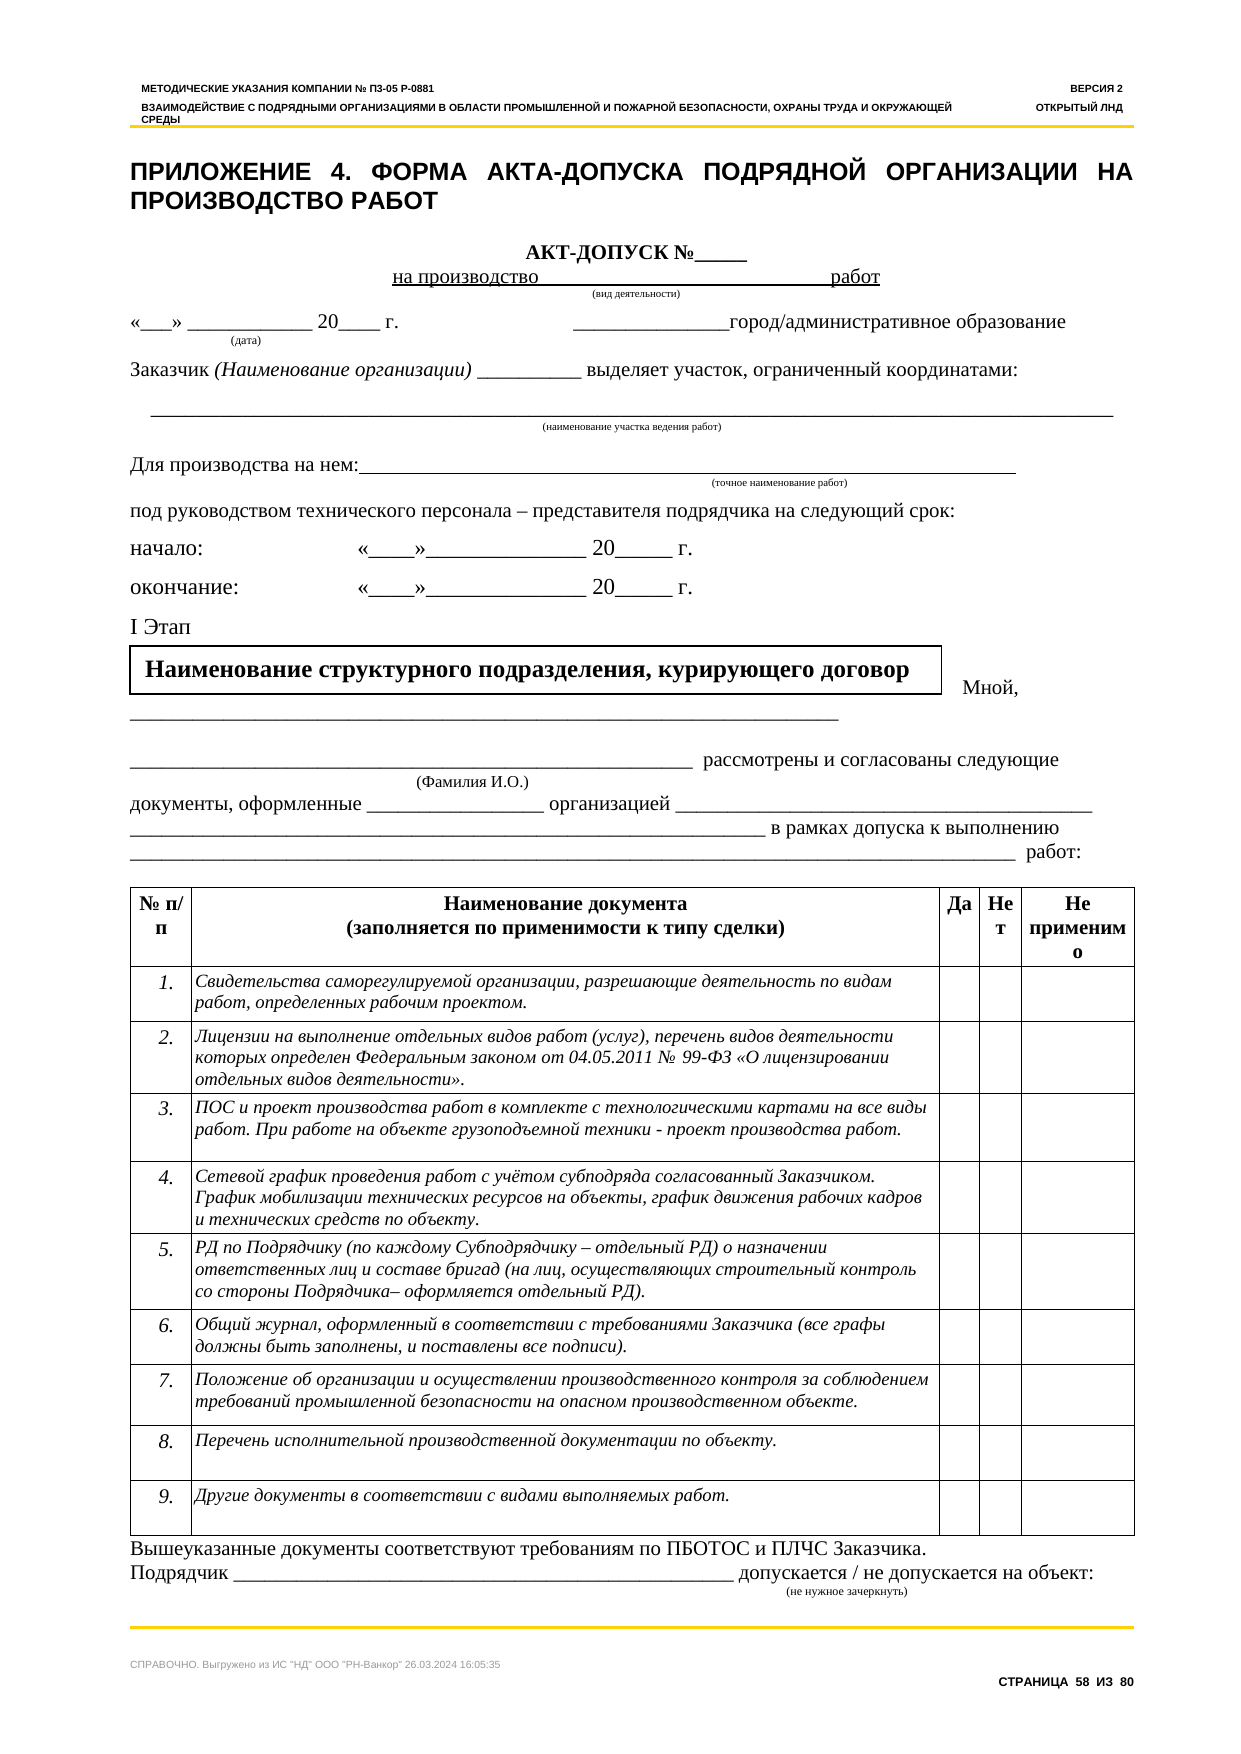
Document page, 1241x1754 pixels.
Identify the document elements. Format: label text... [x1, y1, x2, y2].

table_cell [131, 1162, 191, 1232]
table_cell Перечень исполнительной производственной документации по объекту. [192, 1426, 939, 1480]
table_cell Лицензии на выполнение отдельных видов работ (услуг), перечень видов деятельности которых определен Федеральным законом от 04.05.2011 № 99-ФЗ «О лицензировании отдельных видов деятельности». [192, 1022, 939, 1092]
table_header Да [940, 888, 979, 966]
text (вид деятельности) [130, 288, 1142, 309]
table_cell [980, 1234, 1021, 1309]
text (наименование участка ведения работ) [130, 420, 1134, 441]
text I Этап [130, 613, 1134, 639]
text Подрядчик ________________________________________________ допускается / не допускается на объект: [130, 1560, 1142, 1584]
table_cell [980, 1365, 1021, 1425]
table_cell [131, 1481, 191, 1535]
text (Фамилия И.О.) [130, 771, 1123, 791]
table_cell [980, 1481, 1021, 1535]
table_cell [940, 1094, 979, 1161]
table_cell Общий журнал, оформленный в соответствии с требованиями Заказчика (все графы должны быть заполнены, и поставлены все подписи). [192, 1310, 939, 1364]
text ____________________________________________________________________________________ [130, 393, 1134, 420]
table_cell [980, 1162, 1021, 1232]
table_header Не применимо [1022, 888, 1134, 966]
table_cell ПОС и проект производства работ в комплекте с технологическими картами на все виды работ. При работе на объекте грузоподъемной техники - проект производства работ. [192, 1094, 939, 1161]
table_cell [1022, 1481, 1134, 1535]
table_cell [940, 1022, 979, 1092]
table_cell [980, 1310, 1021, 1364]
table_cell РД по Подрядчику (по каждому Субподрядчику – отдельный РД) о назначении ответственных лиц и составе бригад (на лиц, осуществляющих строительный контроль со стороны Подрядчика– оформляется отдельный РД). [192, 1234, 939, 1309]
table_cell [940, 1481, 979, 1535]
table_cell [980, 1022, 1021, 1092]
text (дата) [130, 333, 1123, 357]
text Заказчик (Наименование организации) __________ выделяет участок, ограниченный координатами: [130, 357, 1134, 381]
table_cell [940, 1426, 979, 1480]
text АКТ-ДОПУСК №_____ [130, 239, 1142, 264]
table_cell Сетевой график проведения работ с учётом субподряда согласованный Заказчиком. График мобилизации технических ресурсов на объекты, график движения рабочих кадров и технических средств по объекту. [192, 1162, 939, 1232]
text окончание: «____»______________ 20_____ г. [130, 573, 1134, 599]
text Для производства на нем: [130, 452, 1134, 476]
table_cell [940, 1365, 979, 1425]
table_cell [131, 1365, 191, 1425]
text документы, оформленные _________________ организацией ________________________________________ [130, 791, 1123, 814]
table_cell [131, 1022, 191, 1092]
table_cell [131, 1426, 191, 1480]
text начало: «____»______________ 20_____ г. [130, 534, 1134, 560]
table_cell Свидетельства саморегулируемой организации, разрешающие деятельность по видам работ, определенных рабочим проектом. [192, 967, 939, 1021]
text _____________________________________________________________ в рамках допуска к выполнению _____________________________________________________________________________________ работ: [130, 814, 1123, 863]
table_cell [131, 967, 191, 1021]
table_header Нет [980, 888, 1021, 966]
table_cell Положение об организации и осуществлении производственного контроля за соблюдением требований промышленной безопасности на опасном производственном объекте. [192, 1365, 939, 1425]
table_cell [1022, 1234, 1134, 1309]
text под руководством технического персонала – представителя подрядчика на следующий срок: [130, 498, 1134, 522]
text ______________________________________________________ рассмотрены и согласованы следующие [130, 723, 1123, 771]
table_cell [131, 1234, 191, 1309]
text (не нужное зачеркнуть) [130, 1584, 1142, 1608]
text на производство ___________________________ работ [130, 264, 1142, 288]
table_cell [131, 1094, 191, 1161]
table_cell [940, 1310, 979, 1364]
table_cell [980, 1426, 1021, 1480]
text Мной, ____________________________________________________________________ [130, 675, 1123, 723]
text (точное наименование работ) [130, 476, 1134, 498]
table_cell [1022, 1426, 1134, 1480]
subtitle ПРИЛОЖЕНИЕ 4. ФОРМА АКТА-ДОПУСКА ПОДРЯДНОЙ ОРГАНИЗАЦИИ НА ПРОИЗВОДСТВО РАБОТ [130, 157, 1134, 214]
table_header Наименование документа (заполняется по применимости к типу сделки) [192, 888, 939, 966]
table_cell [1022, 967, 1134, 1021]
table_cell [1022, 1365, 1134, 1425]
text Вышеуказанные документы соответствуют требованиям по ПБОТОС и ПЛЧС Заказчика. [130, 1536, 1142, 1560]
table_cell [940, 1234, 979, 1309]
table_cell [980, 967, 1021, 1021]
table_cell Другие документы в соответствии с видами выполняемых работ. [192, 1481, 939, 1535]
table_cell [1022, 1094, 1134, 1161]
table_cell [940, 1162, 979, 1232]
table_cell [1022, 1310, 1134, 1364]
table_header № п/п [131, 888, 191, 966]
text «___» ____________ 20____ г. _______________город/административное образование [130, 309, 1123, 333]
table_cell [131, 1310, 191, 1364]
table_cell [1022, 1162, 1134, 1232]
table_cell [980, 1094, 1021, 1161]
table_cell [940, 967, 979, 1021]
table_cell [1022, 1022, 1134, 1092]
